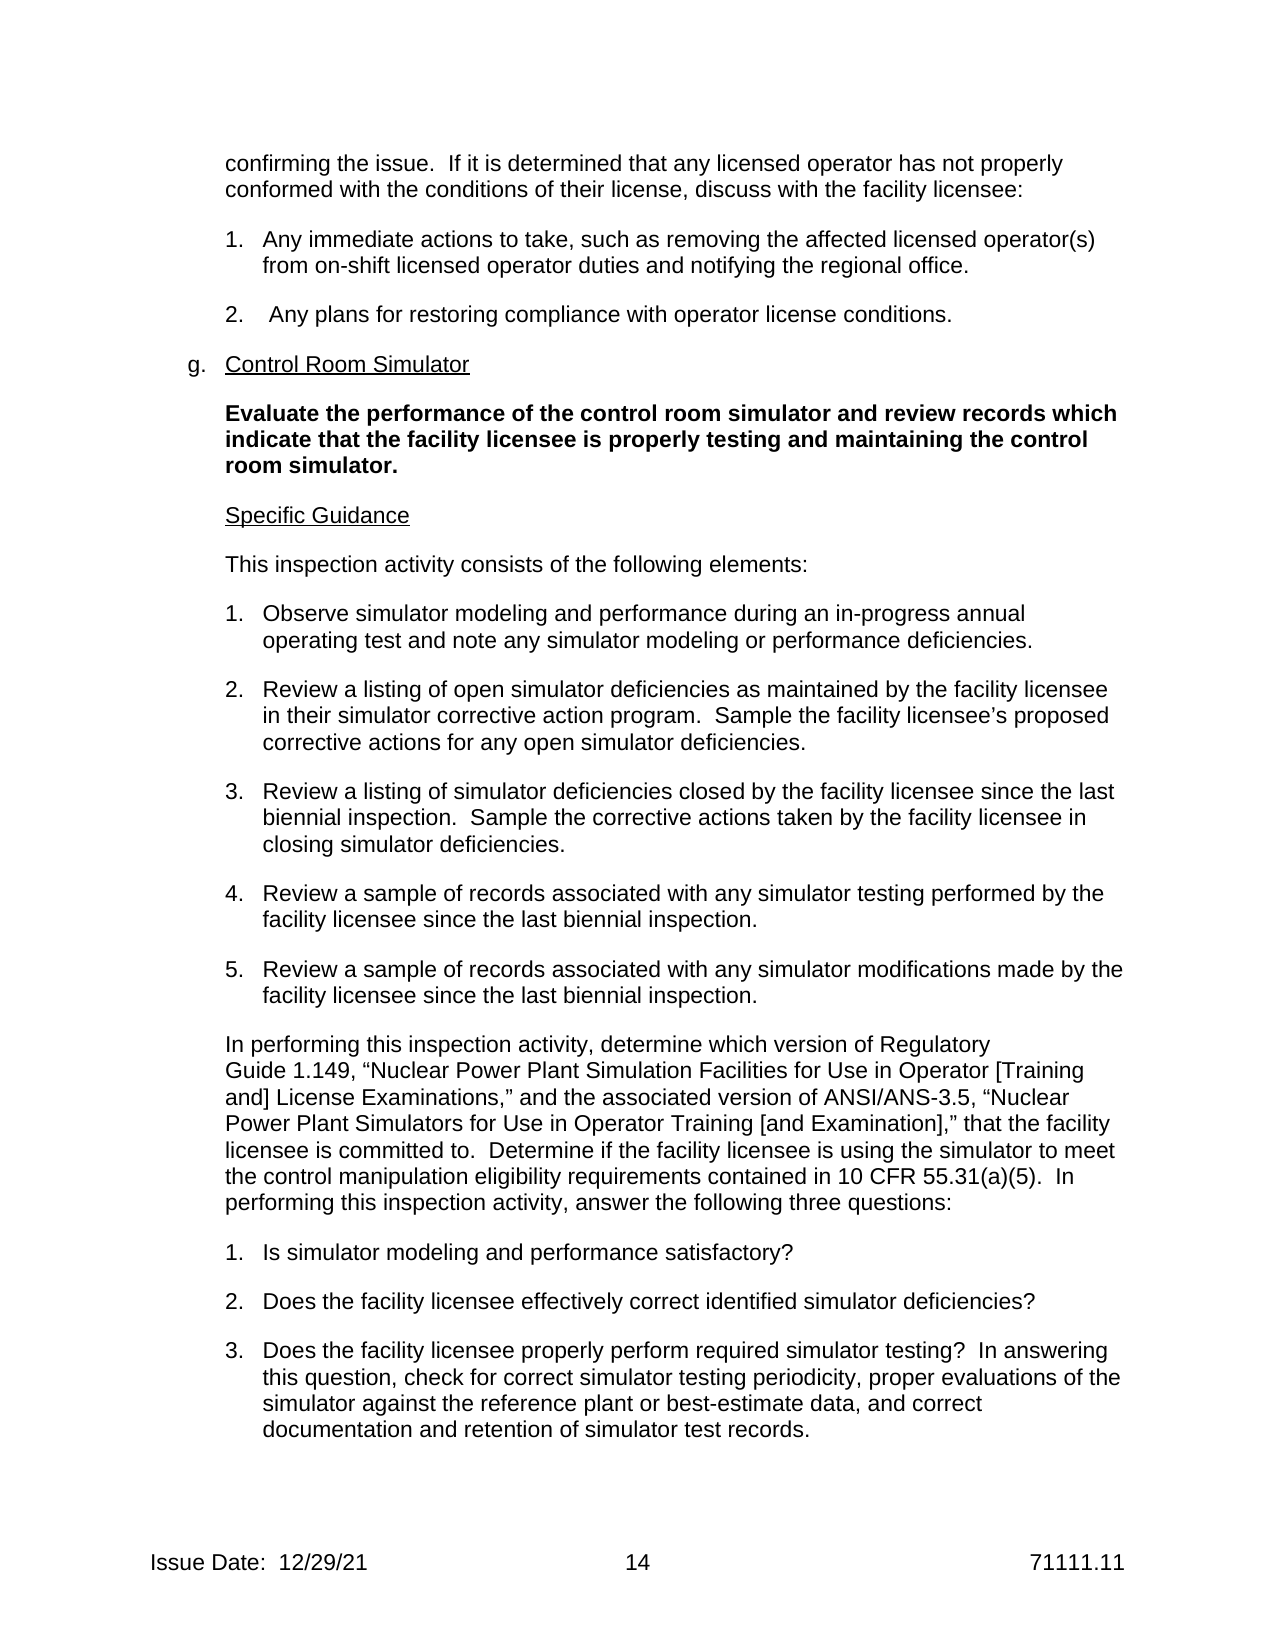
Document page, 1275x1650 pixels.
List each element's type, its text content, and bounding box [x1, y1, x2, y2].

list Any immediate actions to take, such as removing the affected licensed operator(s) from on-shift licensed operator duties and notifying the regional office. [225, 226, 1125, 278]
list Does the facility licensee properly perform required simulator testing? In answering this question, check for correct simulator testing periodicity, proper evaluations of the simulator against the reference plant or best-estimate data, and correct documentation and retention of simulator test records. [225, 1337, 1125, 1442]
list Review a sample of records associated with any simulator modifications made by the facility licensee since the last biennial inspection. [225, 956, 1125, 1008]
list Any plans for restoring compliance with operator license conditions. [225, 301, 1125, 328]
list Review a listing of open simulator deficiencies as maintained by the facility licensee in their simulator corrective action program. Sample the facility licensee’s proposed corrective actions for any open simulator deficiencies. [225, 676, 1125, 755]
list Is simulator modeling and performance satisfactory? [225, 1238, 1125, 1265]
text This inspection activity consists of the following elements: [225, 551, 1125, 577]
list Review a listing of simulator deficiencies closed by the facility licensee since the last biennial inspection. Sample the corrective actions taken by the facility licensee in closing simulator deficiencies. [225, 778, 1125, 857]
text Evaluate the performance of the control room simulator and review records which indicate that the facility licensee is properly testing and maintaining the control room simulator. [225, 400, 1125, 479]
list Does the facility licensee effectively correct identified simulator deficiencies? [225, 1288, 1125, 1314]
text In performing this inspection activity, determine which version of Regulatory Guide 1.149, “Nuclear Power Plant Simulation Facilities for Use in Operator [Training and] License Examinations,” and the associated version of ANSI/ANS-3.5, “Nuclear Power Plant Simulators for Use in Operator Training [and Examination],” that the facility licensee is committed to. Determine if the facility licensee is using the simulator to meet the control manipulation eligibility requirements contained in 10 CFR 55.31(a)(5). In performing this inspection activity, answer the following three questions: [225, 1031, 1125, 1216]
list Control Room Simulator [187, 351, 1125, 377]
list Observe simulator modeling and performance during an in-progress annual operating test and note any simulator modeling or performance deficiencies. [225, 600, 1125, 653]
text Specific Guidance [225, 502, 1125, 528]
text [225, 150, 1125, 203]
list Review a sample of records associated with any simulator testing performed by the facility licensee since the last biennial inspection. [225, 880, 1125, 933]
